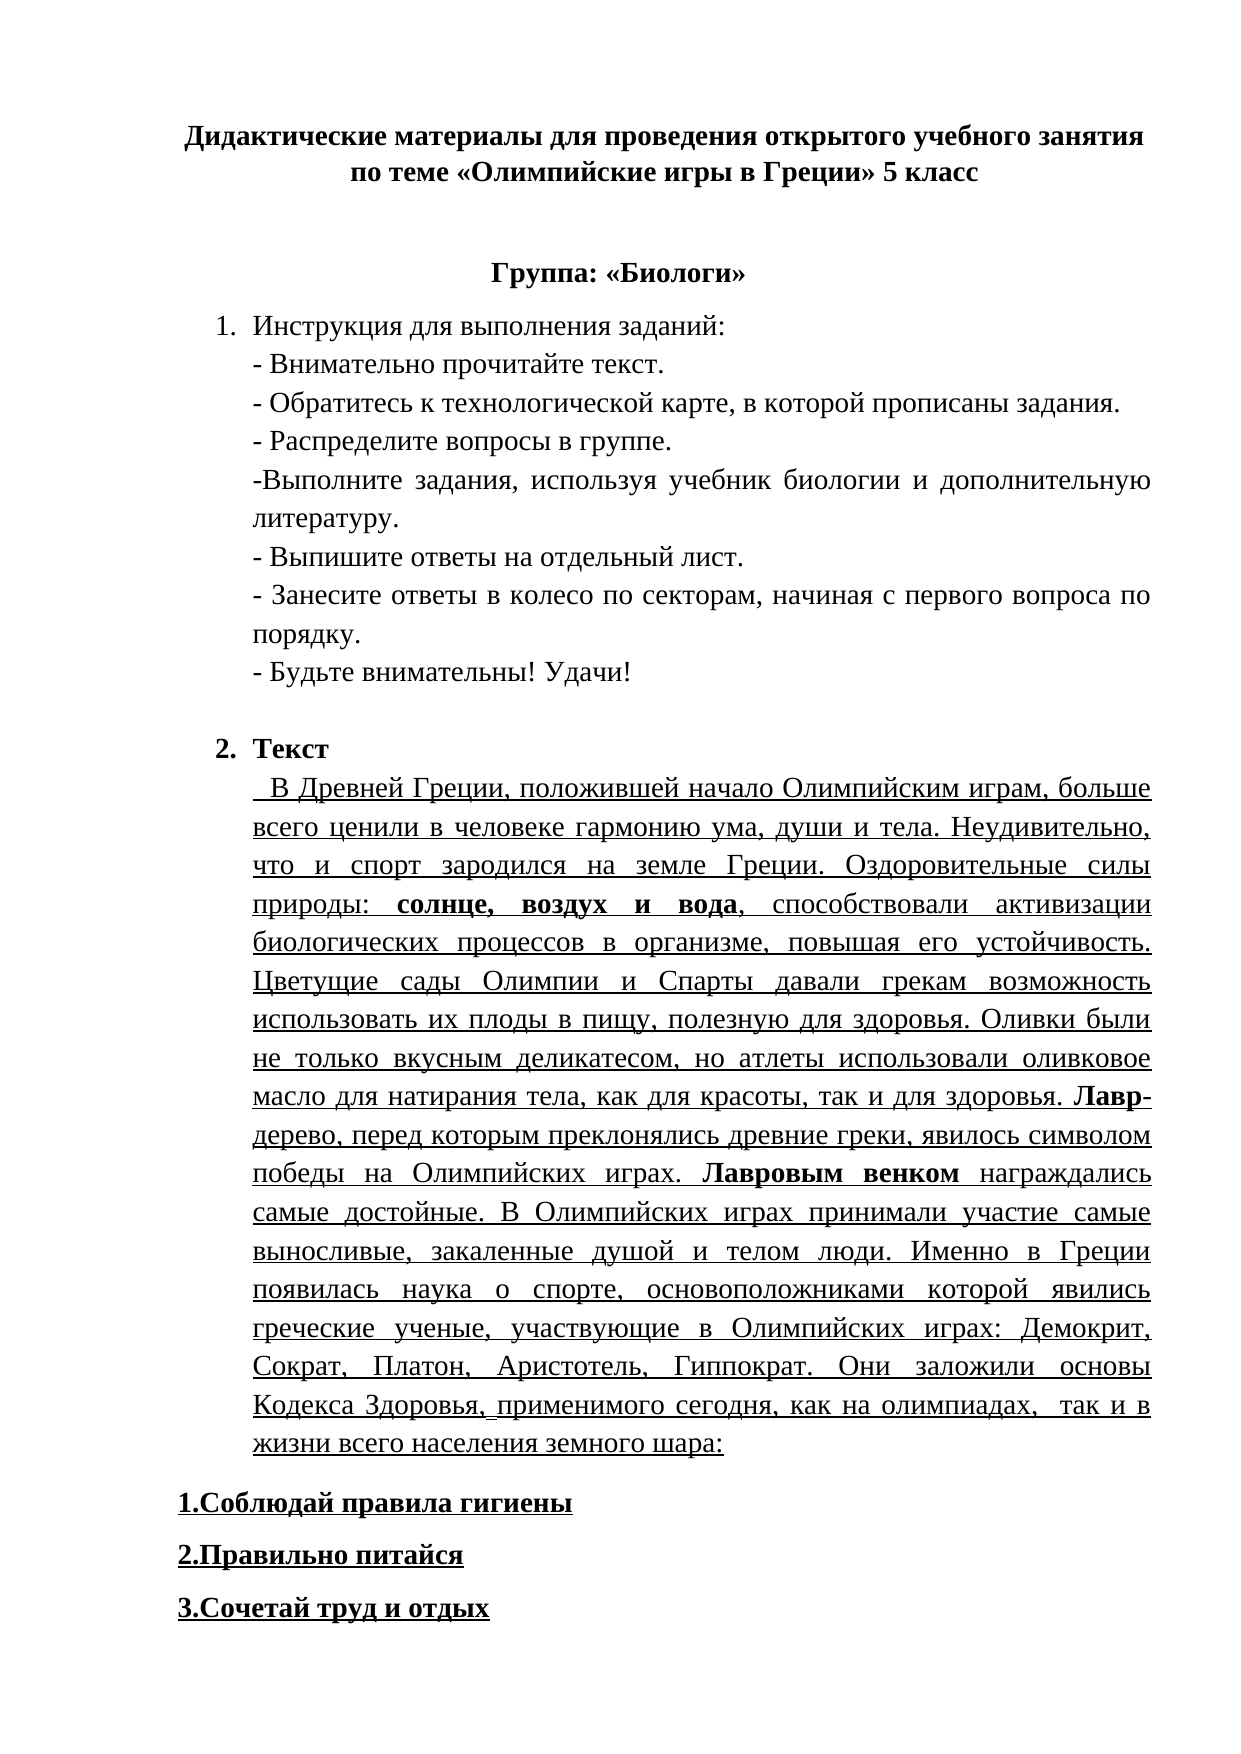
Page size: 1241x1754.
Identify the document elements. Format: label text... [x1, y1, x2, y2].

text 1.Соблюдай правила гигиены [177, 1485, 1152, 1518]
list - Распределите вопросы в группе. [252, 423, 1152, 457]
list - Обратитесь к технологической карте, в которой прописаны задания. [252, 385, 1152, 418]
list Текст [215, 732, 1152, 765]
list - Выпишите ответы на отдельный лист. [252, 539, 1152, 572]
text 3.Сочетай труд и отдых [177, 1590, 1152, 1624]
list - Занесите ответы в колесо по секторам, начиная с первого вопроса по порядку. [252, 577, 1152, 649]
list В Древней Греции, положившей начало Олимпийским играм, больше всего ценили в человеке гармонию ума, души и тела. Неудивительно, что и спорт зародился на земле Греции. Оздоровительные силы природы: солнце, воздух и вода, способствовали активизации биологических процессов в организме, повышая его устойчивость. Цветущие сады Олимпии и Спарты давали грекам возможность использовать их плоды в пищу, полезную для здоровья. Оливки были не только вкусным деликатесом, но атлеты использовали оливковое масло для натирания тела, как для красоты, так и для здоровья. Лавр- дерево, перед которым преклонялись древние греки, явилось символом победы на Олимпийских играх. Лавровым венком награждались самые достойные. В Олимпийских играх принимали участие самые выносливые, закаленные душой и телом люди. Именно в Греции появилась наука о спорте, основоположниками которой явились греческие ученые, участвующие в Олимпийских играх: Демокрит, Сократ, Платон, Аристотель, Гиппократ. Они заложили основы Кодекса Здоровья, применимого сегодня, как на олимпиадах, так и в жизни всего населения земного шара: [252, 1378, 1152, 1459]
list - Будьте внимательны! Удачи! [252, 654, 1152, 688]
text Группа: «Биологи» [177, 255, 1152, 288]
list В Древней Греции, положившей начало Олимпийским играм, больше всего ценили в человеке гармонию ума, души и тела. Неудивительно, что и спорт зародился на земле Греции. Оздоровительные силы природы: солнце, воздух и вода, способствовали активизации биологических процессов в организме, повышая его устойчивость. Цветущие сады Олимпии и Спарты давали грекам возможность использовать их плоды в пищу, полезную для здоровья. Оливки были не только вкусным деликатесом, но атлеты использовали оливковое масло для натирания тела, как для красоты, так и для здоровья. Лавр- дерево, перед которым преклонялись древние греки, явилось символом победы на Олимпийских играх. Лавровым венком награждались самые достойные. В Олимпийских играх принимали участие самые выносливые, закаленные душой и телом люди. Именно в Греции появилась наука о спорте, основоположниками которой явились греческие ученые, участвующие в Олимпийских играх: Демокрит, Сократ, Платон, Аристотель, Гиппократ. Они заложили основы Кодекса Здоровья, применимого сегодня, как на олимпиадах, так и в жизни всего населения земного шара: [252, 800, 1152, 915]
list В Древней Греции, положившей начало Олимпийским играм, больше всего ценили в человеке гармонию ума, души и тела. Неудивительно, что и спорт зародился на земле Греции. Оздоровительные силы природы: солнце, воздух и вода, способствовали активизации биологических процессов в организме, повышая его устойчивость. Цветущие сады Олимпии и Спарты давали грекам возможность использовать их плоды в пищу, полезную для здоровья. Оливки были не только вкусным деликатесом, но атлеты использовали оливковое масло для натирания тела, как для красоты, так и для здоровья. Лавр- дерево, перед которым преклонялись древние греки, явилось символом победы на Олимпийских играх. Лавровым венком награждались самые достойные. В Олимпийских играх принимали участие самые выносливые, закаленные душой и телом люди. Именно в Греции появилась наука о спорте, основоположниками которой явились греческие ученые, участвующие в Олимпийских играх: Демокрит, Сократ, Платон, Аристотель, Гиппократ. Они заложили основы Кодекса Здоровья, применимого сегодня, как на олимпиадах, так и в жизни всего населения земного шара: [252, 1186, 1152, 1339]
list Инструкция для выполнения заданий: [215, 308, 1152, 341]
list - Внимательно прочитайте текст. [252, 346, 1152, 380]
list -Выполните задания, используя учебник биологии и дополнительную литературу. [252, 462, 1152, 534]
text Дидактические материалы для проведения открытого учебного занятия по теме «Олимпийские игры в Греции» 5 класс [177, 118, 1152, 188]
text 2.Правильно питайся [177, 1537, 1152, 1571]
